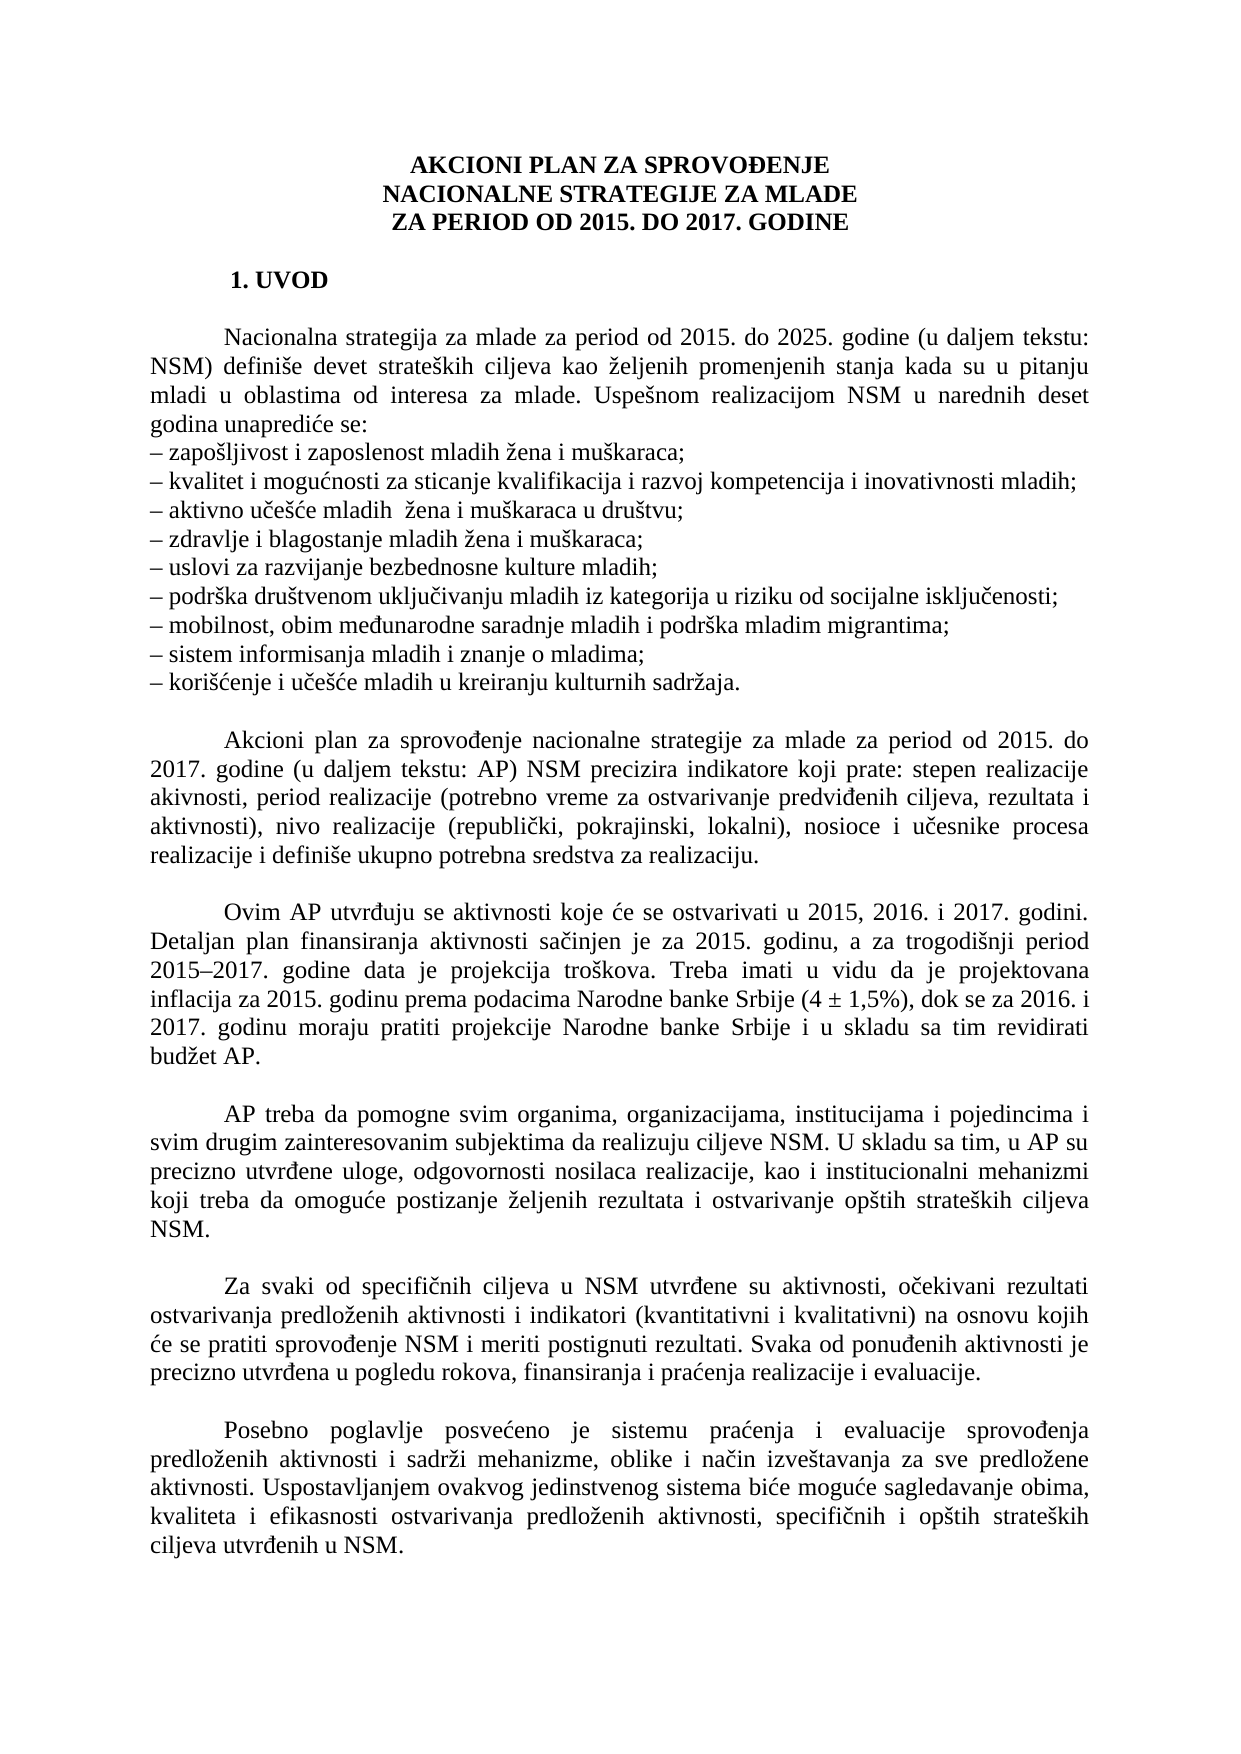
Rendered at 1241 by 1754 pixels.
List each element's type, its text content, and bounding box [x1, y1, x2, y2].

text – korišćenje i učešće mladih u kreiranju kulturnih sadržaja. [150, 667, 1090, 696]
text Ovim AP utvrđuju se aktivnosti koje će se ostvarivati u 2015, 2016. i 2017. godini. Detaljan plan finansiranja aktivnosti sačinjen je za 2015. godinu, a za trogodišnji period 2015–2017. godine data je projekcija troškova. Treba imati u vidu da je projektovana inflacija za 2015. godinu prema podacima Narodne banke Srbije (4 ± 1,5%), dok se za 2016. i 2017. godinu moraju pratiti projekcije Narodne banke Srbije i u skladu sa tim revidirati budžet AP. [150, 897, 1090, 1070]
text Nacionalna strategija za mlade za period od 2015. do 2025. godine (u daljem tekstu: NSM) definiše devet strateških ciljeva kao željenih promenjenih stanja kada su u pitanju mladi u oblastima od interesa za mlade. Uspešnom realizacijom NSM u narednih deset godina unaprediće se: [150, 322, 1090, 437]
text – sistem informisanja mladih i znanje o mladima; [150, 639, 1090, 667]
text AKCIONI PLAN ZA SPROVOĐENJE [150, 150, 1090, 179]
text 1. UVOD [150, 265, 1090, 294]
text – mobilnost, obim međunarodne saradnje mladih i podrška mladim migrantima; [150, 610, 1090, 639]
text Posebno poglavlje posvećeno je sistemu praćenja i evaluacije sprovođenja predloženih aktivnosti i sadrži mehanizme, oblike i način izveštavanja za sve predložene aktivnosti. Uspostavljanjem ovakvog jedinstvenog sistema biće moguće sagledavanje obima, kvaliteta i efikasnosti ostvarivanja predloženih aktivnosti, specifičnih i opštih strateških ciljeva utvrđenih u NSM. [150, 1415, 1090, 1559]
text – podrška društvenom uključivanju mladih iz kategorija u riziku od socijalne isključenosti; [150, 581, 1090, 610]
text NACIONALNE STRATEGIJE ZA MLADE [150, 179, 1090, 207]
text Akcioni plan za sprovođenje nacionalne strategije za mlade za period od 2015. do 2017. godine (u daljem tekstu: AP) NSM precizira indikatore koji prate: stepen realizacije akivnosti, period realizacije (potrebno vreme za ostvarivanje predviđenih ciljeva, rezultata i aktivnosti), nivo realizacije (republički, pokrajinski, lokalni), nosioce i učesnike procesa realizacije i definiše ukupno potrebna sredstva za realizaciju. [150, 725, 1090, 869]
text – aktivno učešće mladih žena i muškaraca u društvu; [150, 495, 1090, 524]
text ZA PERIOD OD 2015. DO 2017. GODINE [150, 207, 1090, 236]
text Za svaki od specifičnih ciljeva u NSM utvrđene su aktivnosti, očekivani rezultati ostvarivanja predloženih aktivnosti i indikatori (kvantitativni i kvalitativni) na osnovu kojih će se pratiti sprovođenje NSM i meriti postignuti rezultati. Svaka od ponuđenih aktivnosti je precizno utvrđena u pogledu rokova, finansiranja i praćenja realizacije i evaluacije. [150, 1271, 1090, 1386]
text – zdravlje i blagostanje mladih žena i muškaraca; [150, 524, 1090, 552]
text AP treba da pomogne svim organima, organizacijama, institucijama i pojedincima i svim drugim zainteresovanim subjektima da realizuju ciljeve NSM. U skladu sa tim, u AP su precizno utvrđene uloge, odgovornosti nosilaca realizacije, kao i institucionalni mehanizmi koji treba da omoguće postizanje željenih rezultata i ostvarivanje opštih strateških ciljeva NSM. [150, 1099, 1090, 1242]
text – uslovi za razvijanje bezbednosne kulture mladih; [150, 552, 1090, 581]
text – kvalitet i mogućnosti za sticanje kvalifikacija i razvoj kompetencija i inovativnosti mladih; [150, 466, 1090, 495]
text – zapošljivost i zaposlenost mladih žena i muškaraca; [150, 437, 1090, 466]
